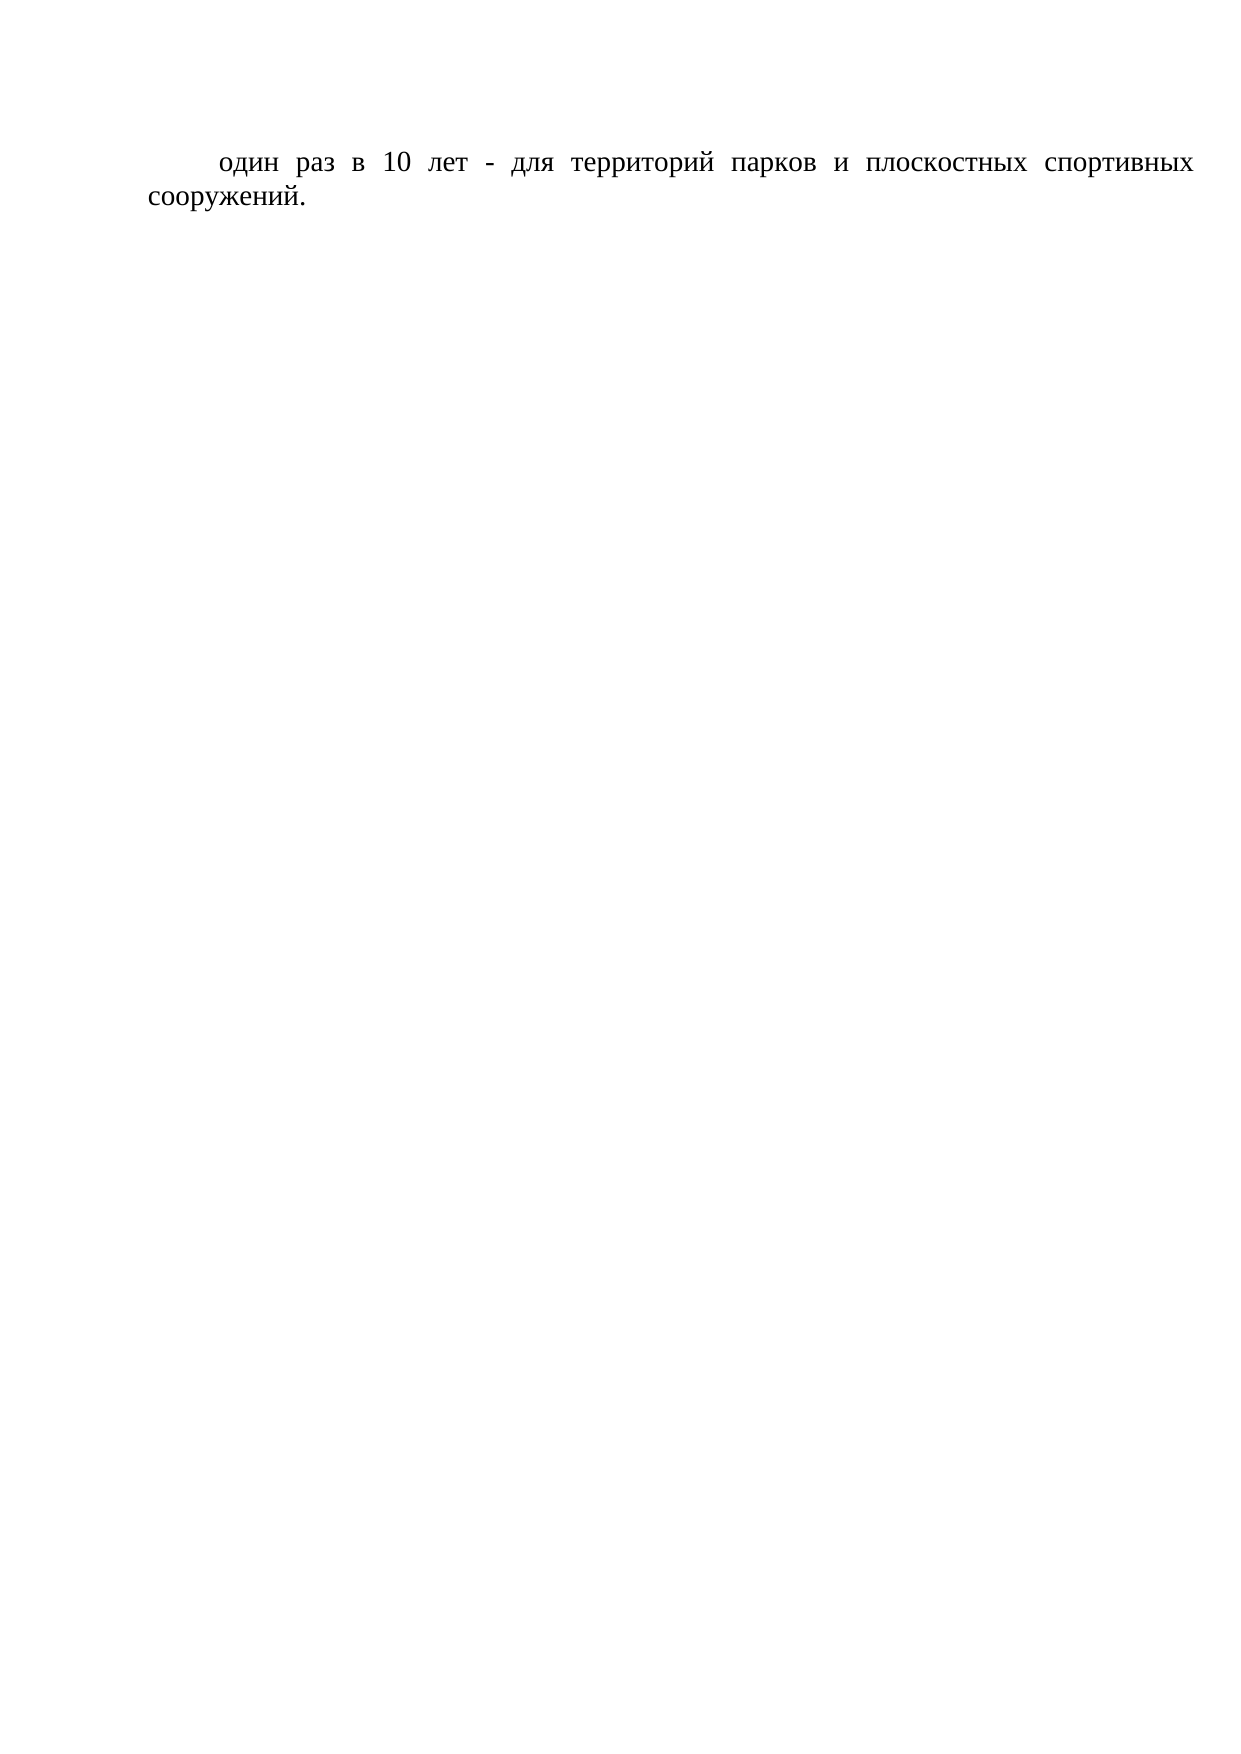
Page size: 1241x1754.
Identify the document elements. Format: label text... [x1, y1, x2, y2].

text один раз в 10 лет - для территорий парков и плоскостных спортивных сооружений. [148, 144, 1196, 211]
